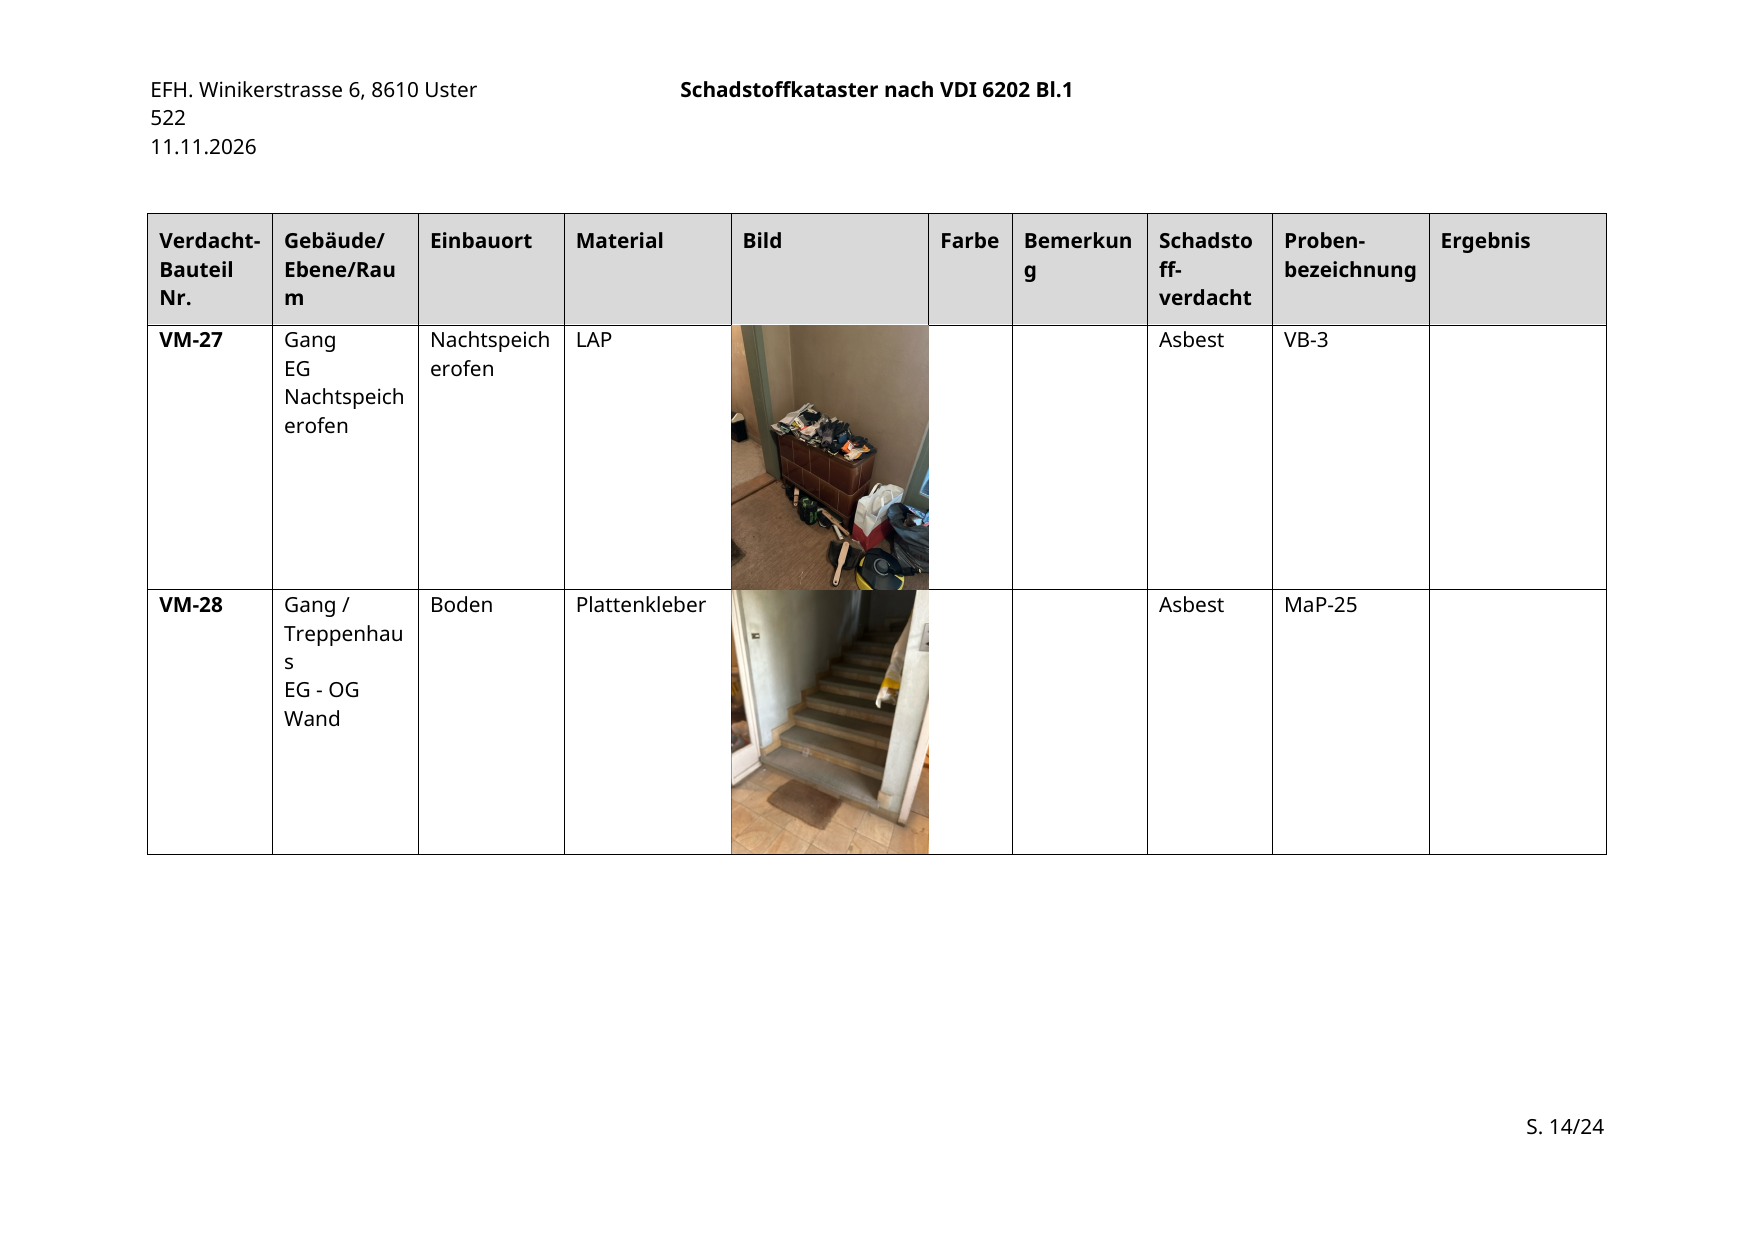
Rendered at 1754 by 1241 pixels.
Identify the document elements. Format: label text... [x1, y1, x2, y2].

table_header Bild [732, 214, 928, 324]
table_header Farbe [929, 214, 1012, 324]
table_cell Gang EG Nachtspeicherofen [273, 326, 418, 589]
table_cell Plattenkleber [565, 590, 731, 854]
table_header Gebäude/ Ebene/Raum [273, 214, 418, 324]
table_header Schadstoff-verdacht [1148, 214, 1272, 324]
table_cell Boden [419, 590, 564, 854]
picture [731, 325, 929, 854]
table_cell LAP [565, 326, 731, 589]
table_header Ergebnis [1430, 214, 1606, 324]
table_cell VB-3 [1273, 326, 1429, 589]
table_cell VM-28 [148, 590, 272, 854]
table_cell [1013, 590, 1147, 854]
table_cell [1430, 326, 1606, 589]
table_header Verdacht-Bauteil Nr. [148, 214, 272, 324]
table_cell [929, 590, 1012, 854]
table_cell MaP-25 [1273, 590, 1429, 854]
table_header Bemerkung [1013, 214, 1147, 324]
table_cell Gang / Treppenhaus EG - OG Wand [273, 590, 418, 854]
table_cell Nachtspeicherofen [419, 326, 564, 589]
table_header Material [565, 214, 731, 324]
table_header Einbauort [419, 214, 564, 324]
table_cell [1013, 326, 1147, 589]
table_cell [929, 326, 1012, 589]
table_header Proben-bezeichnung [1273, 214, 1429, 324]
table_cell [1430, 590, 1606, 854]
table_cell Asbest [1148, 590, 1272, 854]
table_cell Asbest [1148, 326, 1272, 589]
table_cell VM-27 [148, 326, 272, 589]
